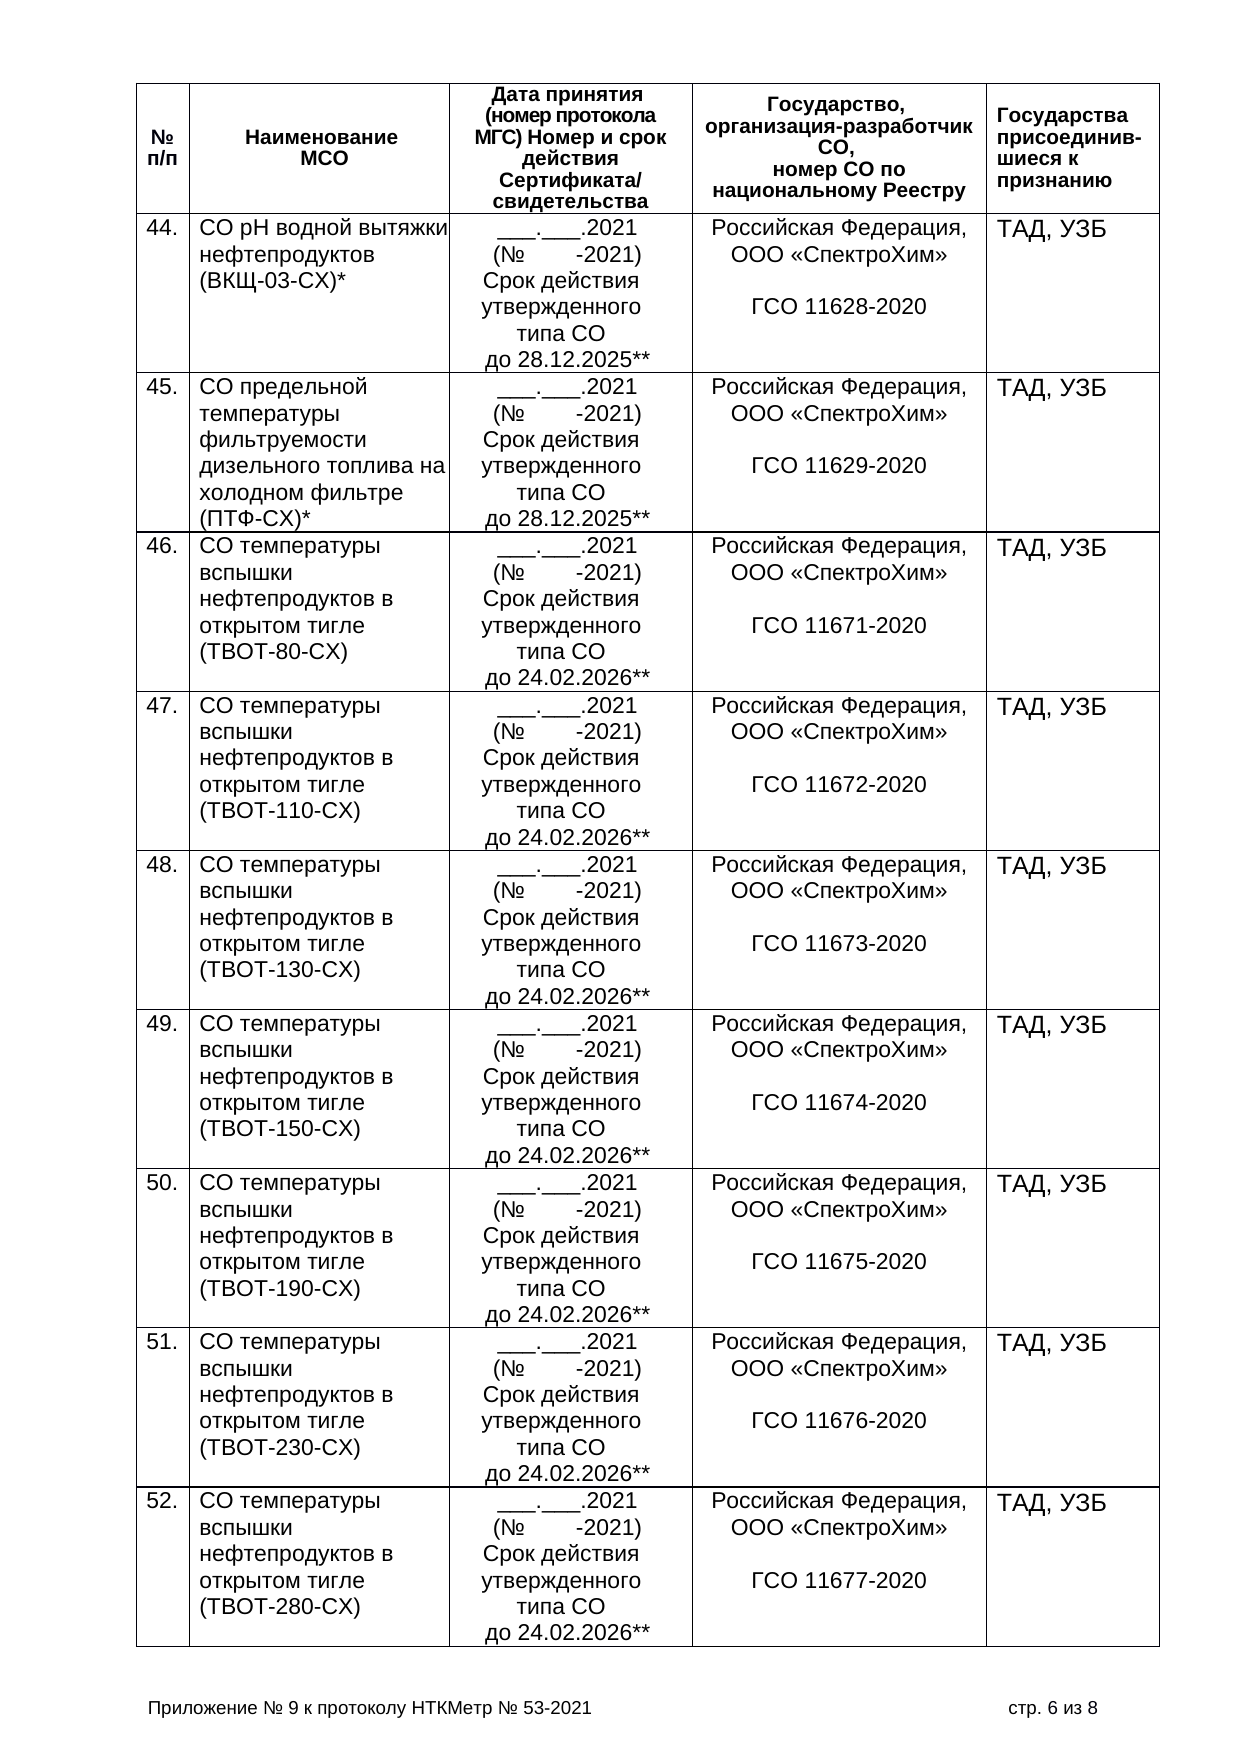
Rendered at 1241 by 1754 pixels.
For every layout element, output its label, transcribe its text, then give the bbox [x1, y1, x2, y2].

table_cell Российская Федерация, ООО «СпектроХим» ГСО 11675-2020 [693, 1169, 986, 1327]
table_cell СО температуры вспышки нефтепродуктов в открытом тигле (ТВОТ-110-СХ) [190, 692, 449, 850]
table_cell ___.___.2021 (№ -2021) Срок действия утвержденного типа СО до 24.02.2026** [450, 1010, 692, 1168]
table_cell Российская Федерация, ООО «СпектроХим» ГСО 11676-2020 [693, 1328, 986, 1486]
table_cell ___.___.2021 (№ -2021) Срок действия утвержденного типа СО до 24.02.2026** [450, 1169, 692, 1327]
table_cell [137, 1169, 189, 1327]
table_cell ___.___.2021 (№ -2021) Срок действия утвержденного типа СО до 24.02.2026** [450, 1488, 692, 1646]
table_cell [137, 692, 189, 850]
table_cell ТАД, УЗБ [987, 533, 1159, 691]
table_header № п/п [137, 84, 189, 213]
table_header Наименование МСО [190, 84, 449, 213]
table_cell ___.___.2021 (№ -2021) Срок действия утвержденного типа СО до 24.02.2026** [450, 533, 692, 691]
table_cell ТАД, УЗБ [987, 373, 1159, 531]
table_cell [137, 533, 189, 691]
table_cell СО температуры вспышки нефтепродуктов в открытом тигле (ТВОТ-150-СХ) [190, 1010, 449, 1168]
table_cell ___.___.2021 (№ -2021) Срок действия утвержденного типа СО до 24.02.2026** [450, 692, 692, 850]
table_cell Российская Федерация, ООО «СпектроХим» ГСО 11629-2020 [693, 373, 986, 531]
table_cell ТАД, УЗБ [987, 1328, 1159, 1486]
table_cell ___.___.2021 (№ -2021) Срок действия утвержденного типа СО до 28.12.2025** [450, 373, 692, 531]
table_cell ___.___.2021 (№ -2021) Срок действия утвержденного типа СО до 28.12.2025** [450, 214, 692, 372]
table_cell ТАД, УЗБ [987, 692, 1159, 850]
table_cell [137, 214, 189, 372]
table_cell СО температуры вспышки нефтепродуктов в открытом тигле (ТВОТ-130-СХ) [190, 851, 449, 1009]
table_header Государства присоединив-шиеся к признанию [987, 84, 1159, 213]
table_cell [137, 851, 189, 1009]
table_cell ТАД, УЗБ [987, 851, 1159, 1009]
table_header Государство, организация-разработчик СО, номер СО по национальному Реестру [693, 84, 986, 213]
table_cell ТАД, УЗБ [987, 214, 1159, 372]
table_cell ТАД, УЗБ [987, 1169, 1159, 1327]
table_cell ТАД, УЗБ [987, 1010, 1159, 1168]
table_cell [137, 1488, 189, 1646]
table_cell СО рН водной вытяжки нефтепродуктов (ВКЩ-03-СХ)* [190, 214, 449, 372]
table_header Дата принятия (номер протокола МГС) Номер и срок действия Сертификата/ свидетельства [450, 84, 692, 213]
table_cell СО температуры вспышки нефтепродуктов в открытом тигле (ТВОТ-80-СХ) [190, 533, 449, 691]
table_cell СО температуры вспышки нефтепродуктов в открытом тигле (ТВОТ-280-СХ) [190, 1488, 449, 1646]
table_cell Российская Федерация, ООО «СпектроХим» ГСО 11628-2020 [693, 214, 986, 372]
table_cell Российская Федерация, ООО «СпектроХим» ГСО 11674-2020 [693, 1010, 986, 1168]
table_cell Российская Федерация, ООО «СпектроХим» ГСО 11673-2020 [693, 851, 986, 1009]
table_cell ___.___.2021 (№ -2021) Срок действия утвержденного типа СО до 24.02.2026** [450, 1328, 692, 1486]
table_cell ТАД, УЗБ [987, 1488, 1159, 1646]
table_cell [137, 373, 189, 531]
table_cell Российская Федерация, ООО «СпектроХим» ГСО 11672-2020 [693, 692, 986, 850]
table_cell [137, 1010, 189, 1168]
table_cell ___.___.2021 (№ -2021) Срок действия утвержденного типа СО до 24.02.2026** [450, 851, 692, 1009]
table_cell Российская Федерация, ООО «СпектроХим» ГСО 11671-2020 [693, 533, 986, 691]
table_cell СО температуры вспышки нефтепродуктов в открытом тигле (ТВОТ-230-СХ) [190, 1328, 449, 1486]
table_cell Российская Федерация, ООО «СпектроХим» ГСО 11677-2020 [693, 1488, 986, 1646]
table_cell СО температуры вспышки нефтепродуктов в открытом тигле (ТВОТ-190-СХ) [190, 1169, 449, 1327]
table_cell СО предельной температуры фильтруемости дизельного топлива на холодном фильтре (ПТФ-СХ)* [190, 373, 449, 531]
table_cell [137, 1328, 189, 1486]
